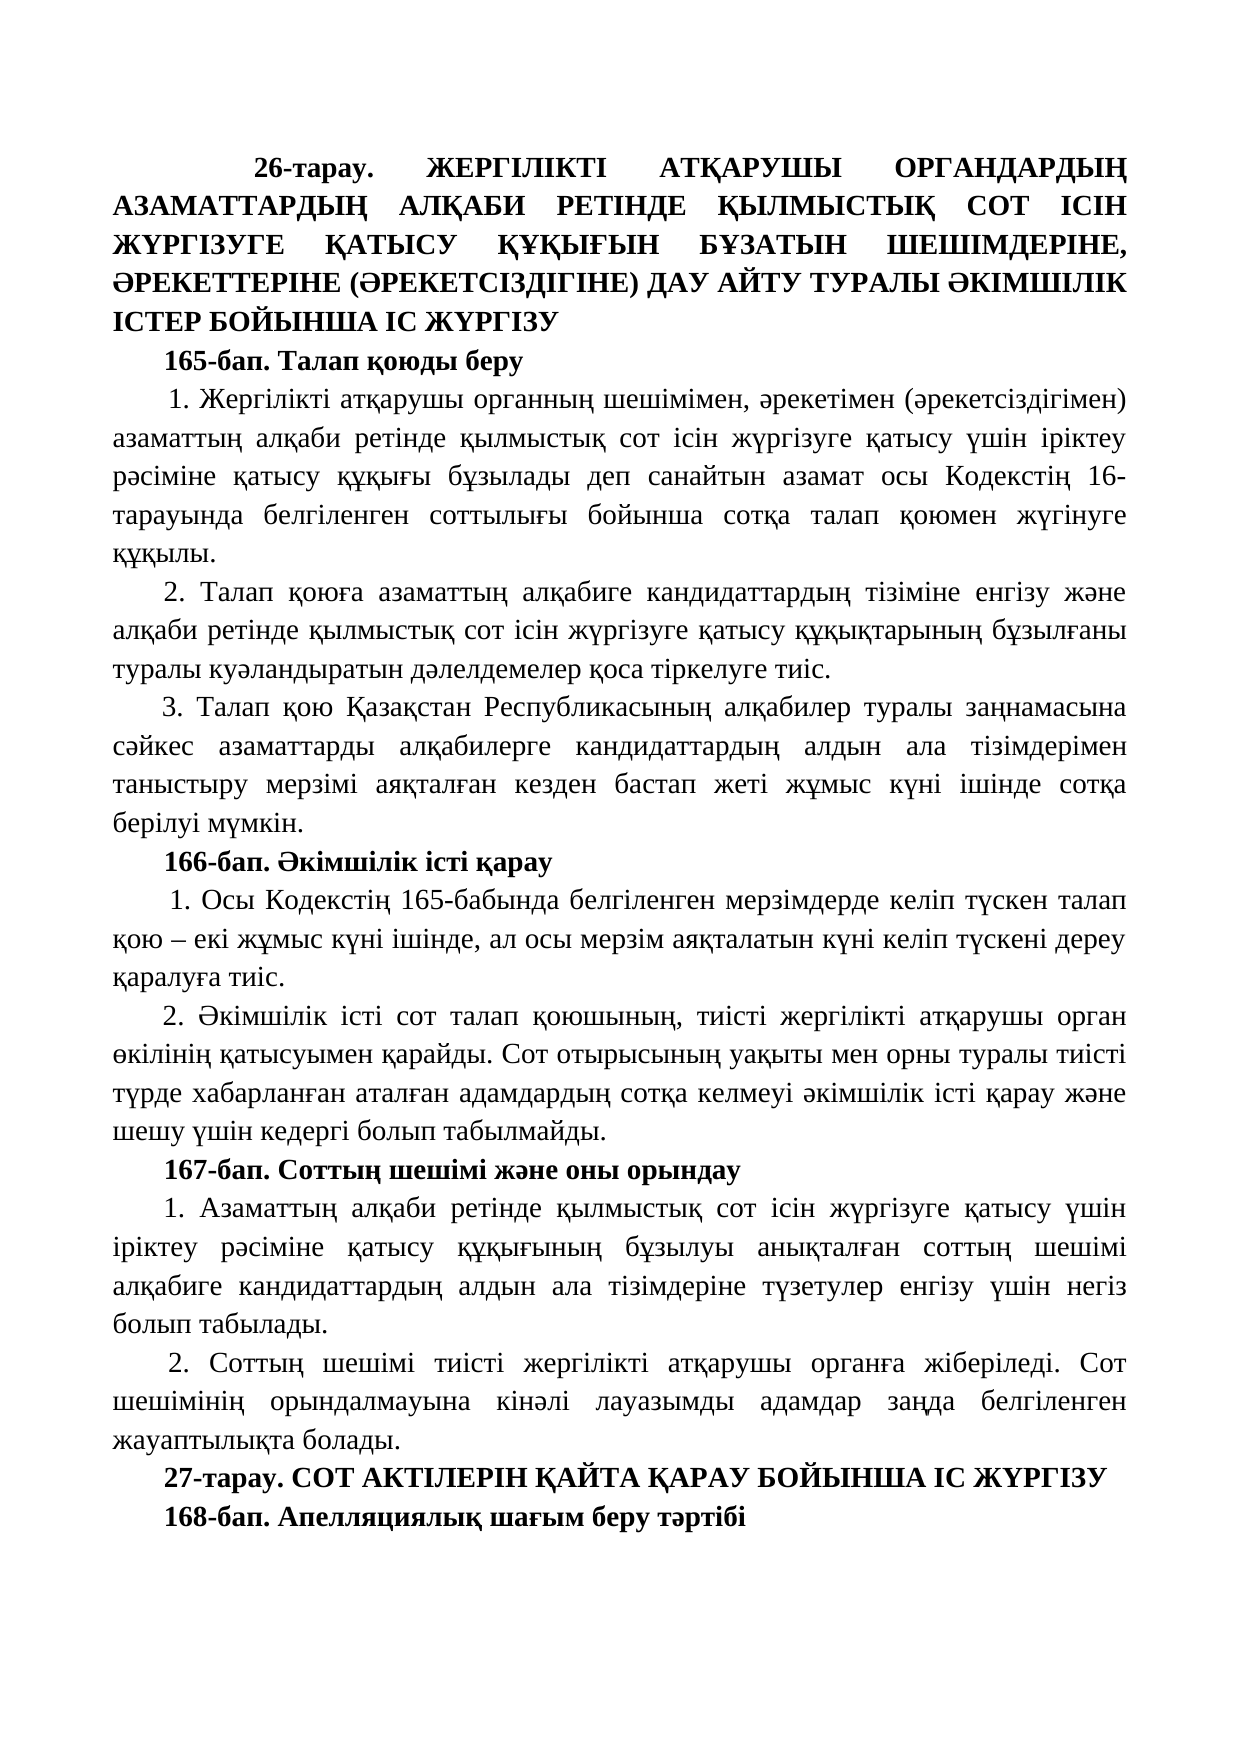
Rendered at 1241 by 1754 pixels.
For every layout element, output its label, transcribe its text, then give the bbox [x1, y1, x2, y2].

text 3. Талап қою Қазақстан Республикасының алқабилер туралы заңнамасына сәйкес азаматтарды алқабилерге кандидаттардың алдын ала тізімдерімен таныстыру мерзімі аяқталған кезден бастап жеті жұмыс күні ішінде сотқа берілуі мүмкін. [112, 689, 1128, 839]
text 26-тарау. ЖЕРГІЛІКТІ АТҚАРУШЫ ОРГАНДАРДЫҢ АЗАМАТТАРДЫҢ АЛҚАБИ РЕТІНДЕ ҚЫЛМЫСТЫҚ СОТ ІСІН ЖҮРГІЗУГЕ ҚАТЫСУ ҚҰҚЫҒЫН БҰЗАТЫН ШЕШІМДЕРІНЕ, ӘРЕКЕТТЕРІНЕ (ӘРЕКЕТСІЗДІГІНЕ) ДАУ АЙТУ ТУРАЛЫ ӘКІМШІЛІК ІСТЕР БОЙЫНША ІС ЖҮРГІЗУ [112, 150, 1128, 338]
text 2. Талап қоюға азаматтың алқабиге кандидаттардың тізіміне енгізу және алқаби ретінде қылмыстық сот ісін жүргізуге қатысу құқықтарының бұзылғаны туралы куәландыратын дәлелдемелер қоса тіркелуге тиіс. [112, 574, 1128, 684]
text 168-бап. Апелляциялық шағым беру тәртібі [112, 1499, 1128, 1532]
text 166-бап. Әкімшілік істі қарау [112, 844, 1128, 877]
text 165-бап. Талап қоюды беру [112, 343, 1128, 376]
text 167-бап. Соттың шешімі және оны орындау [112, 1152, 1128, 1186]
text 2. Әкімшілік істі сот талап қоюшының, тиісті жергілікті атқарушы орган өкілінің қатысуымен қарайды. Сот отырысының уақыты мен орны туралы тиісті түрде хабарланған аталған адамдардың сотқа келмеуі әкімшілік істі қарау және шешу үшін кедергі болып табылмайды. [112, 998, 1128, 1147]
text 1. Осы Кодекстің 165-бабында белгіленген мерзімдерде келіп түскен талап қою – екі жұмыс күні ішінде, ал осы мерзім аяқталатын күні келіп түскені дереу қаралуға тиіс. [112, 882, 1128, 993]
text 1. Азаматтың алқаби ретінде қылмыстық сот ісін жүргізуге қатысу үшін іріктеу рәсіміне қатысу құқығының бұзылуы анықталған соттың шешімі алқабиге кандидаттардың алдын ала тізімдеріне түзетулер енгізу үшін негіз болып табылады. [112, 1191, 1128, 1340]
text 2. Соттың шешімі тиісті жергілікті атқарушы органға жіберіледі. Сот шешімінің орындалмауына кінәлі лауазымды адамдар заңда белгіленген жауаптылықта болады. [112, 1345, 1128, 1455]
text 27-тарау. СОТ АКТІЛЕРІН ҚАЙТА ҚАРАУ БОЙЫНША ІС ЖҮРГІЗУ [112, 1460, 1128, 1494]
text 1. Жергілікті атқарушы органның шешімімен, әрекетімен (әрекетсіздігімен) азаматтың алқаби ретінде қылмыстық сот ісін жүргізуге қатысу үшін іріктеу рәсіміне қатысу құқығы бұзылады деп санайтын азамат осы Кодекстің 16-тарауында белгіленген соттылығы бойынша сотқа талап қоюмен жүгінуге құқылы. [112, 381, 1128, 569]
